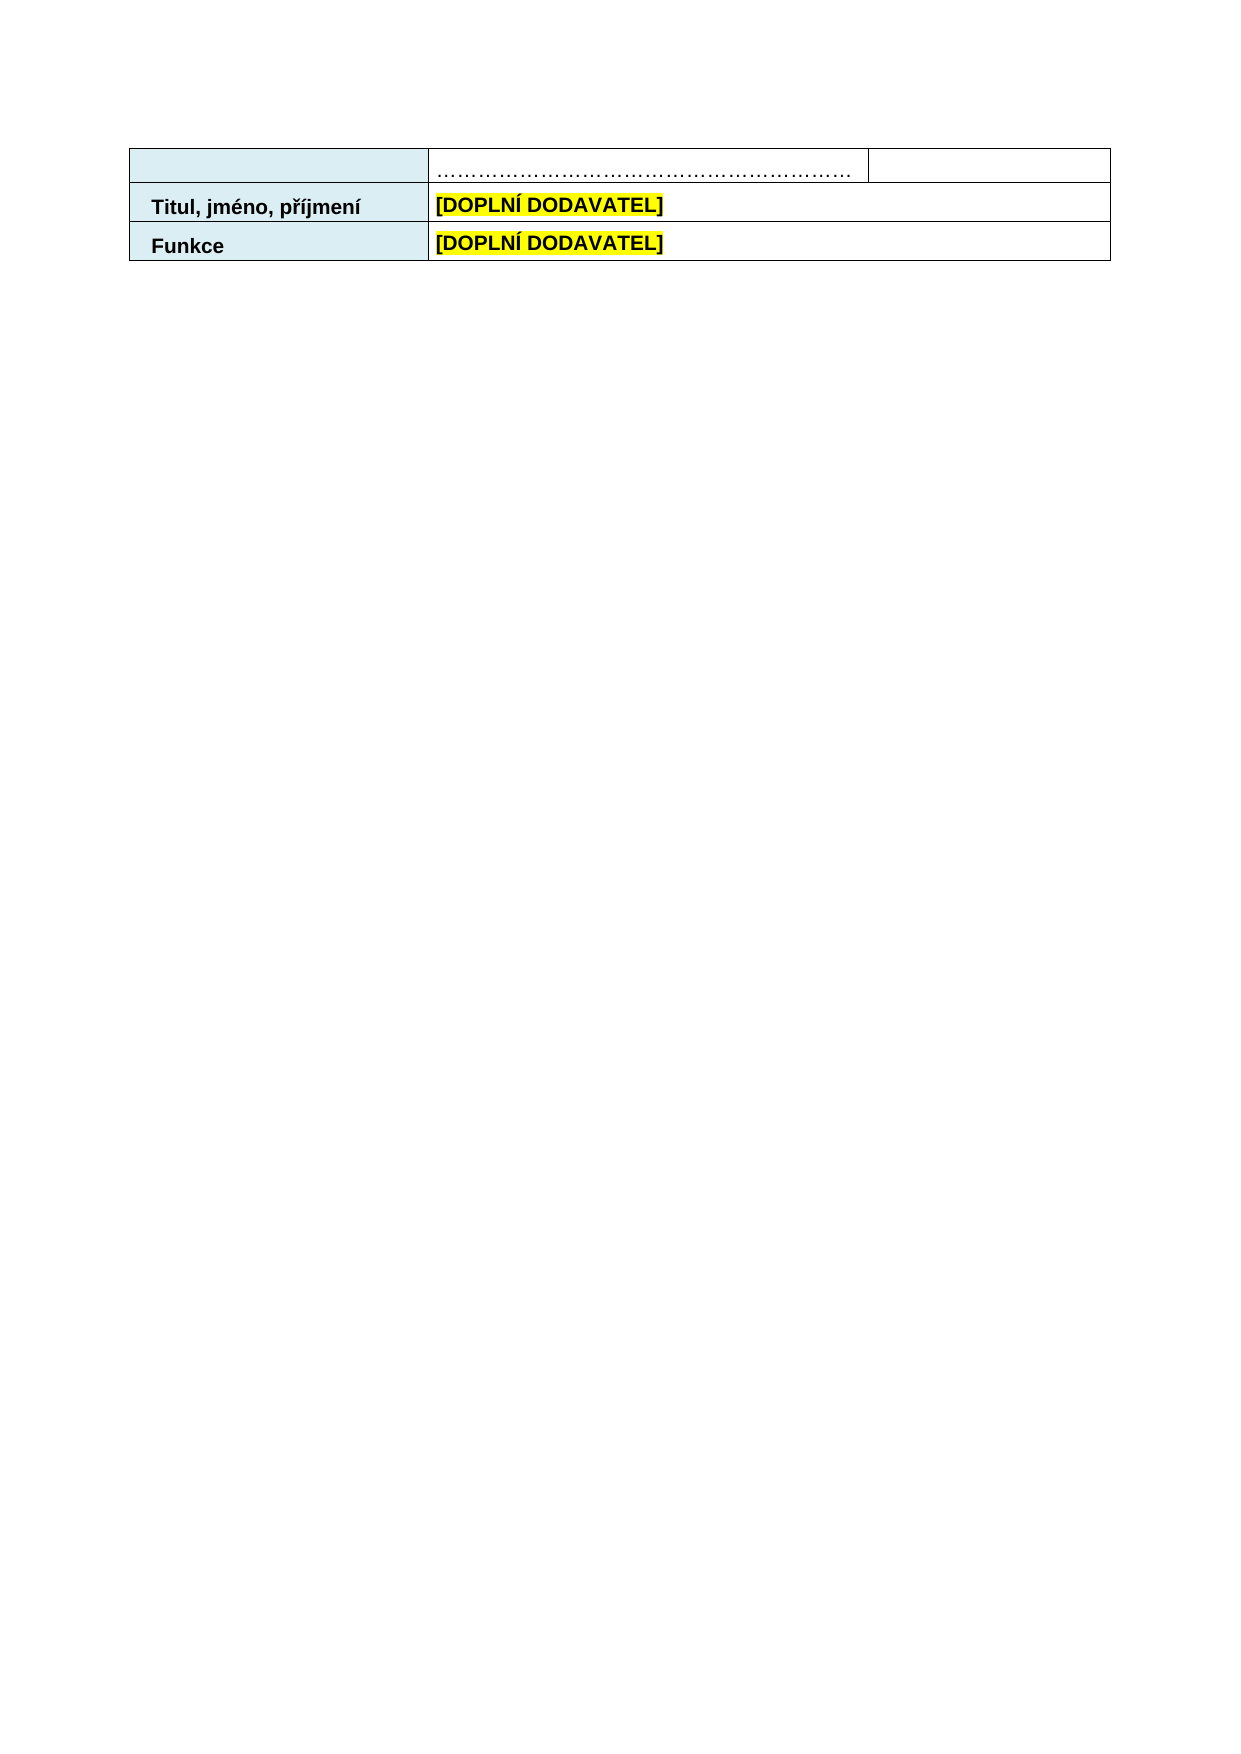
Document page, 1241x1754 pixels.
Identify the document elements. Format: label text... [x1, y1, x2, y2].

table_cell [DOPLNÍ DODAVATEL] [429, 183, 1110, 221]
table_cell Razítko [869, 149, 1110, 182]
table_cell [DOPLNÍ DODAVATEL] [429, 222, 1110, 260]
table_cell Titul, jméno, příjmení [130, 183, 428, 221]
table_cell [429, 149, 868, 182]
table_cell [130, 149, 428, 182]
table_cell Funkce [130, 222, 428, 260]
